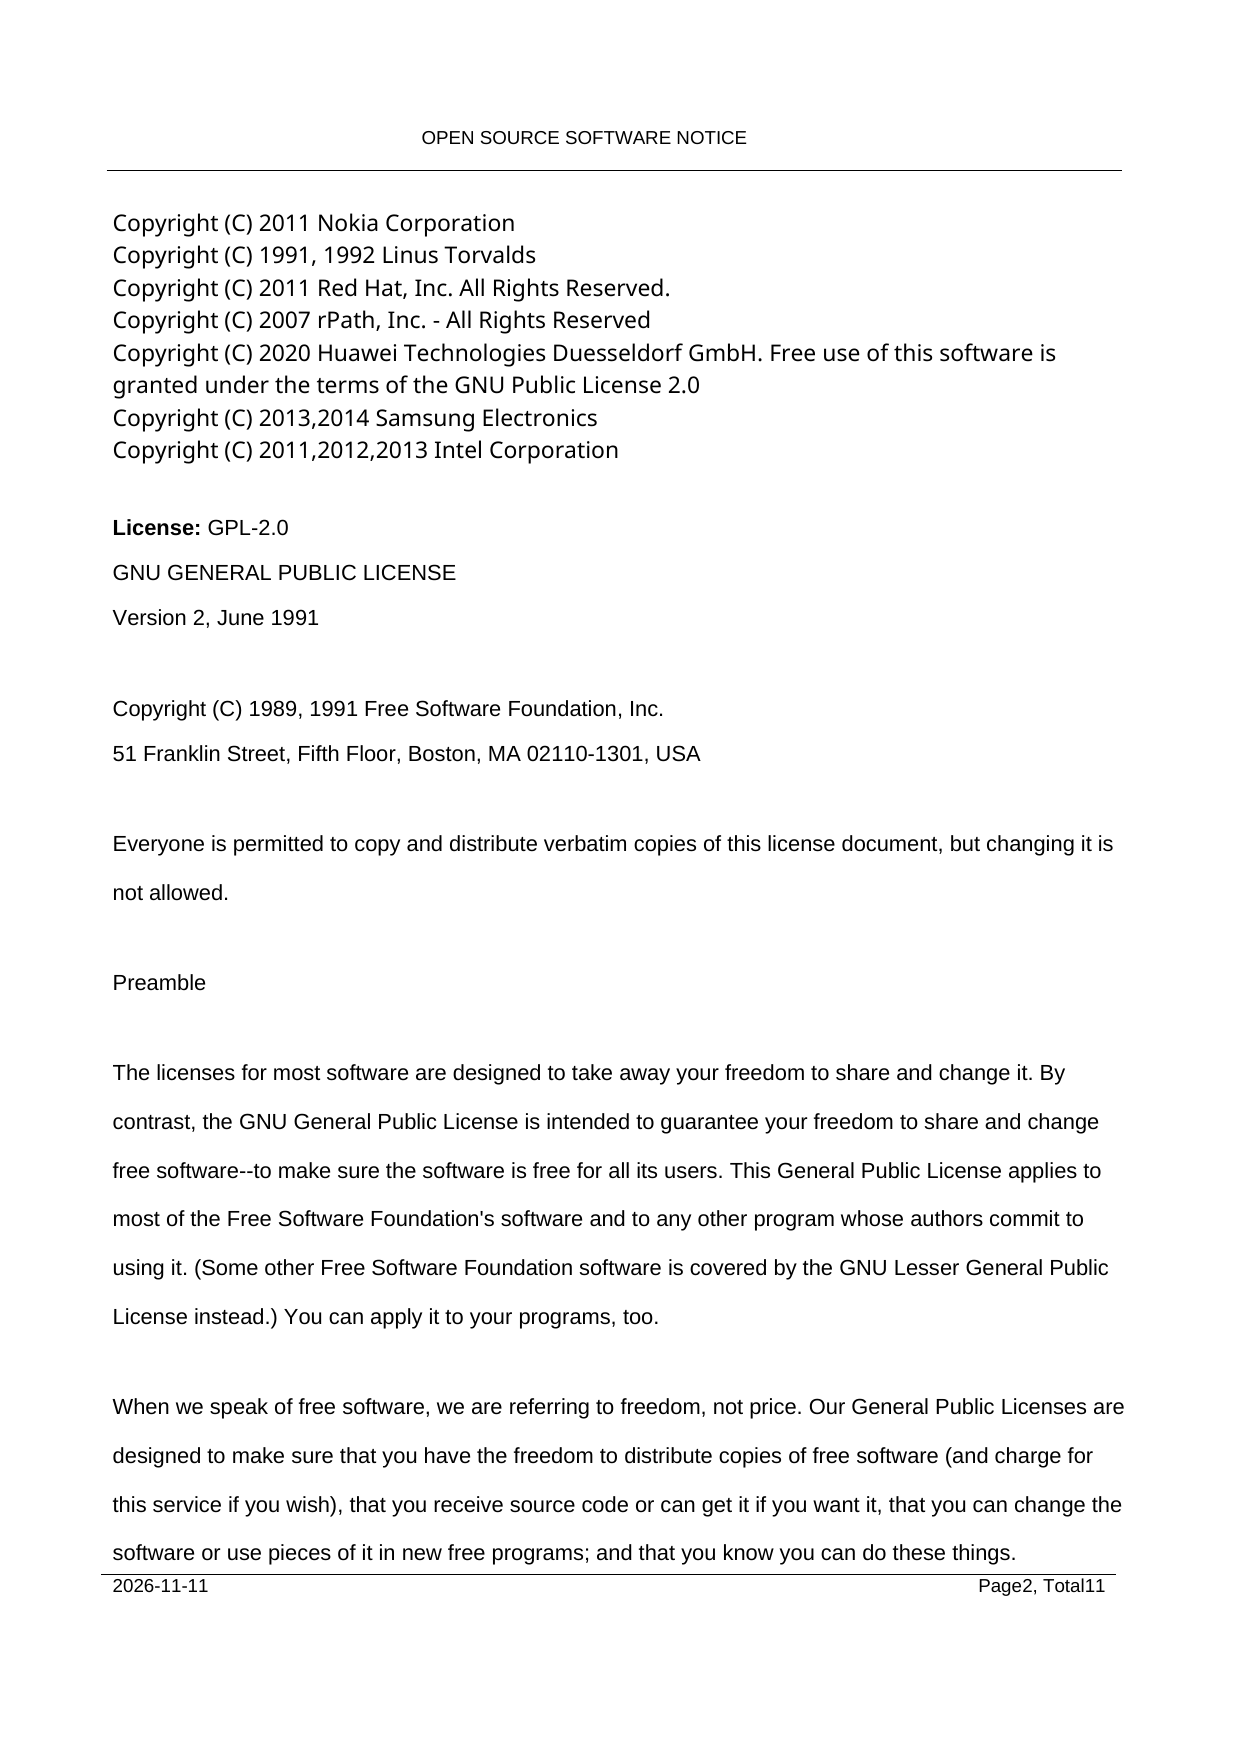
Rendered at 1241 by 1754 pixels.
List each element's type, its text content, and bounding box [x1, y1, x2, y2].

text 51 Franklin Street, Fifth Floor, Boston, MA 02110-1301, USA [112, 737, 1128, 769]
text Copyright (C) 2011 Nokia Corporation [112, 206, 1128, 239]
text Copyright (C) 2011 Red Hat, Inc. All Rights Reserved. [112, 271, 1128, 304]
text Preamble [112, 966, 1128, 999]
text When we speak of free software, we are referring to freedom, not price. Our General Public Licenses are designed to make sure that you have the freedom to distribute copies of free software (and charge for this service if you wish), that you receive source code or can get it if you want it, that you can change the software or use pieces of it in new free programs; and that you know you can do these things. [112, 1390, 1128, 1569]
text Everyone is permitted to copy and distribute verbatim copies of this license document, but changing it is not allowed. [112, 827, 1128, 908]
text Copyright (C) 2007 rPath, Inc. - All Rights Reserved [112, 304, 1128, 336]
text GNU GENERAL PUBLIC LICENSE [112, 557, 1128, 589]
text Copyright (C) 1989, 1991 Free Software Foundation, Inc. [112, 692, 1128, 724]
text The licenses for most software are designed to take away your freedom to share and change it. By contrast, the GNU General Public License is intended to guarantee your freedom to share and change free software--to make sure the software is free for all its users. This General Public License applies to most of the Free Software Foundation's software and to any other program whose authors commit to using it. (Some other Free Software Foundation software is covered by the GNU Lesser General Public License instead.) You can apply it to your programs, too. [112, 1056, 1128, 1333]
text Version 2, June 1991 [112, 602, 1128, 634]
text License: GPL-2.0 [112, 511, 1128, 544]
text Copyright (C) 2011,2012,2013 Intel Corporation [112, 434, 1128, 466]
text Copyright (C) 2013,2014 Samsung Electronics [112, 401, 1128, 434]
text Copyright (C) 2020 Huawei Technologies Duesseldorf GmbH. Free use of this software is granted under the terms of the GNU Public License 2.0 [112, 336, 1128, 401]
text Copyright (C) 1991, 1992 Linus Torvalds [112, 239, 1128, 271]
